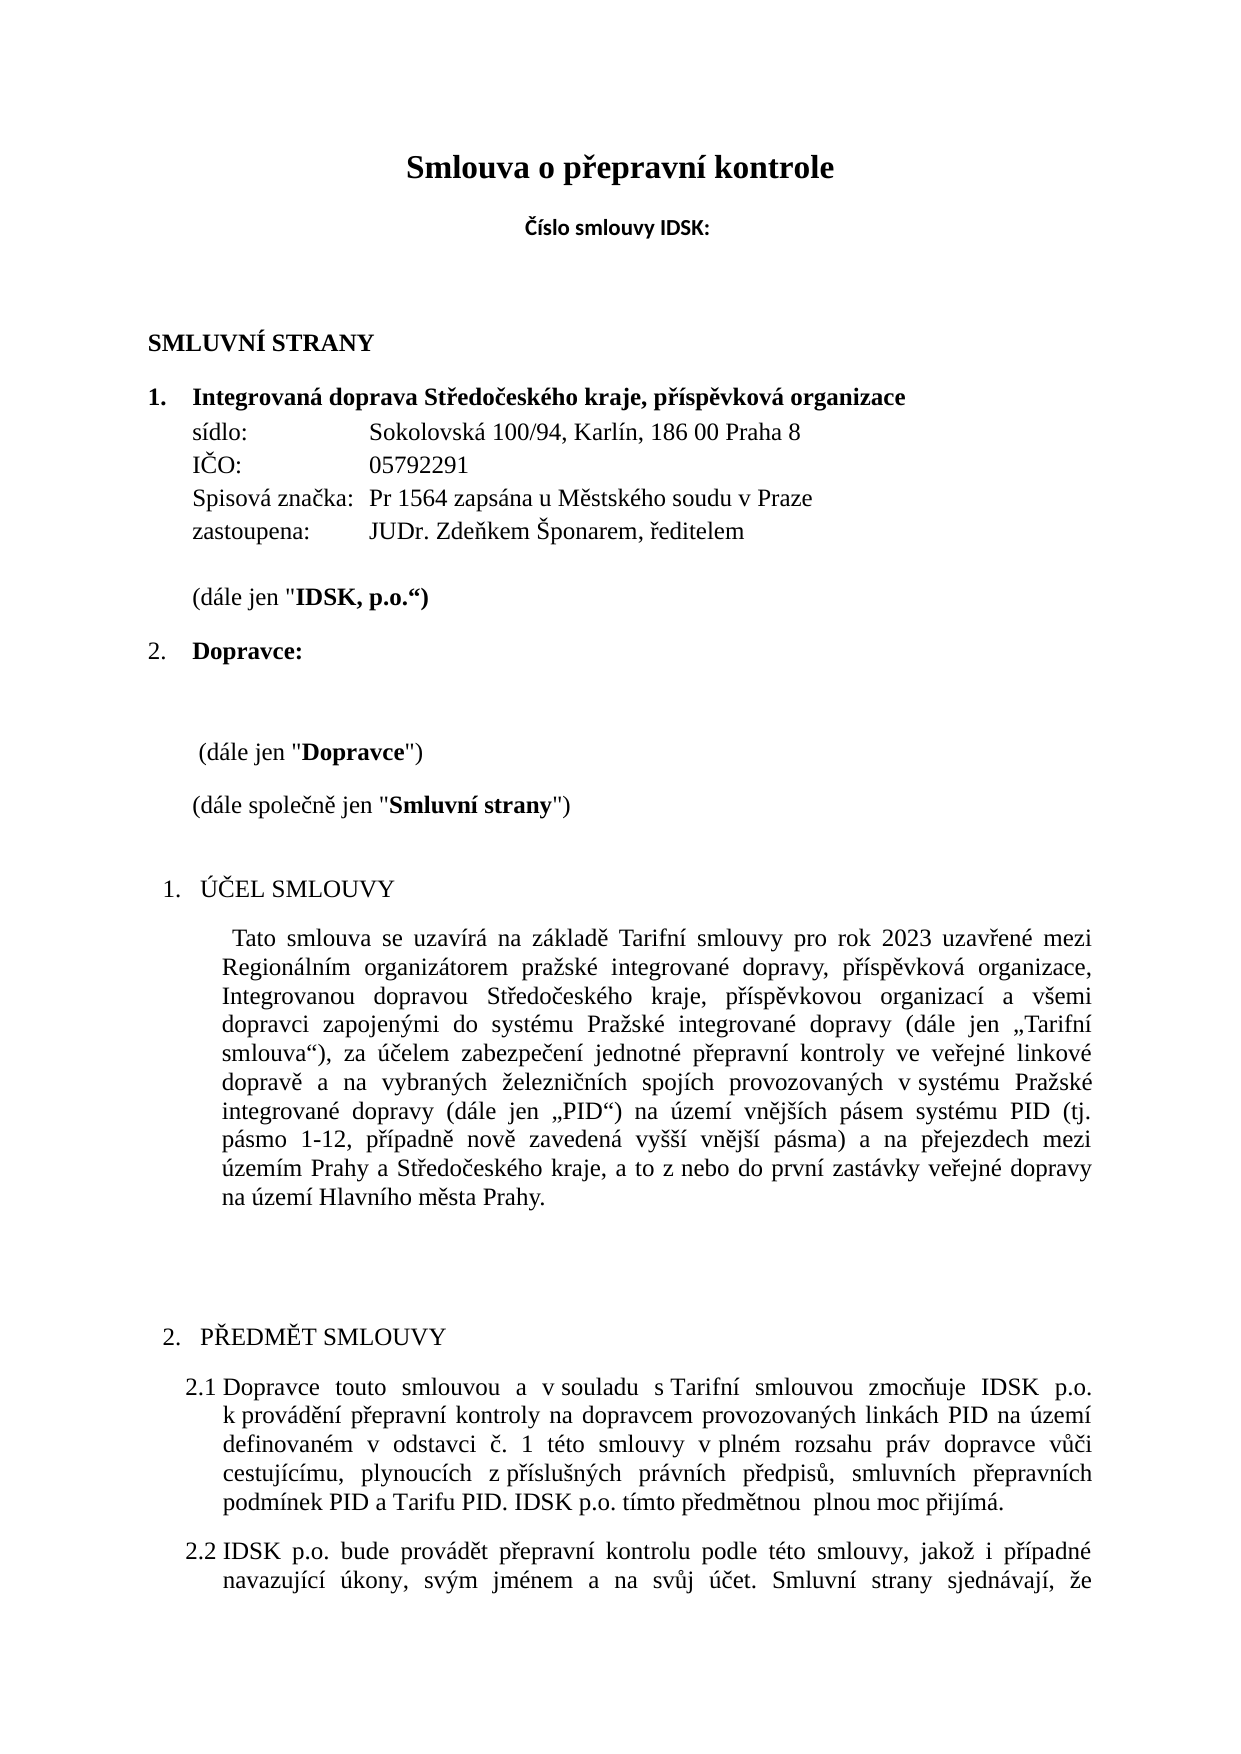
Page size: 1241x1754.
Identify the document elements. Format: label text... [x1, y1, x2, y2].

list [185, 1536, 1092, 1594]
text Spisová značka: Pr 1564 zapsána u Městského soudu v Praze [148, 483, 1092, 512]
text Tato smlouva se uzavírá na základě Tarifní smlouvy pro rok 2023 uzavřené mezi Regionálním organizátorem pražské integrované dopravy, příspěvková organizace, Integrovanou dopravou Středočeského kraje, příspěvkovou organizací a všemi dopravci zapojenými do systému Pražské integrované dopravy (dále jen „Tarifní smlouva“), za účelem zabezpečení jednotné přepravní kontroly ve veřejné linkové dopravě a na vybraných železničních spojích provozovaných v systému Pražské integrované dopravy (dále jen „PID“) na území vnějších pásem systému PID (tj. pásmo 1-12, případně nově zavedená vyšší vnější pásma) a na přejezdech mezi územím Prahy a Středočeského kraje, a to z nebo do první zastávky veřejné dopravy na území Hlavního města Prahy. [222, 923, 1092, 1211]
text ÚČEL SMLOUVY [162, 874, 1092, 902]
text SMLUVNÍ STRANY [148, 328, 1092, 357]
text zastoupena: JUDr. Zdeňkem Šponarem, ředitelem [148, 516, 1092, 544]
title Smlouva o přepravní kontrole [148, 148, 1092, 186]
text (dále jen "IDSK, p.o.“) [148, 582, 1092, 611]
text sídlo: Sokolovská 100/94, Karlín, 186 00 Praha 8 [148, 417, 1092, 446]
text IČO: 05792291 [148, 450, 1092, 478]
list Dopravce: [148, 636, 1092, 664]
list Integrovaná doprava Středočeského kraje, příspěvková organizace [148, 382, 1092, 411]
text PŘEDMĚT SMLOUVY [162, 1322, 1092, 1351]
list Dopravce touto smlouvou a v souladu s Tarifní smlouvou zmocňuje IDSK p.o. k provádění přepravní kontroly na dopravcem provozovaných linkách PID na území definovaném v odstavci č. 1 této smlouvy v plném rozsahu práv dopravce vůči cestujícímu, plynoucích z příslušných právních předpisů, smluvních přepravních podmínek PID a Tarifu PID. IDSK p.o. tímto předmětnou plnou moc přijímá. [185, 1372, 1092, 1515]
text (dále společně jen "Smluvní strany") [192, 791, 1092, 819]
title Číslo smlouvy IDSK: [148, 213, 1092, 274]
text (dále jen "Dopravce") [148, 737, 1092, 766]
